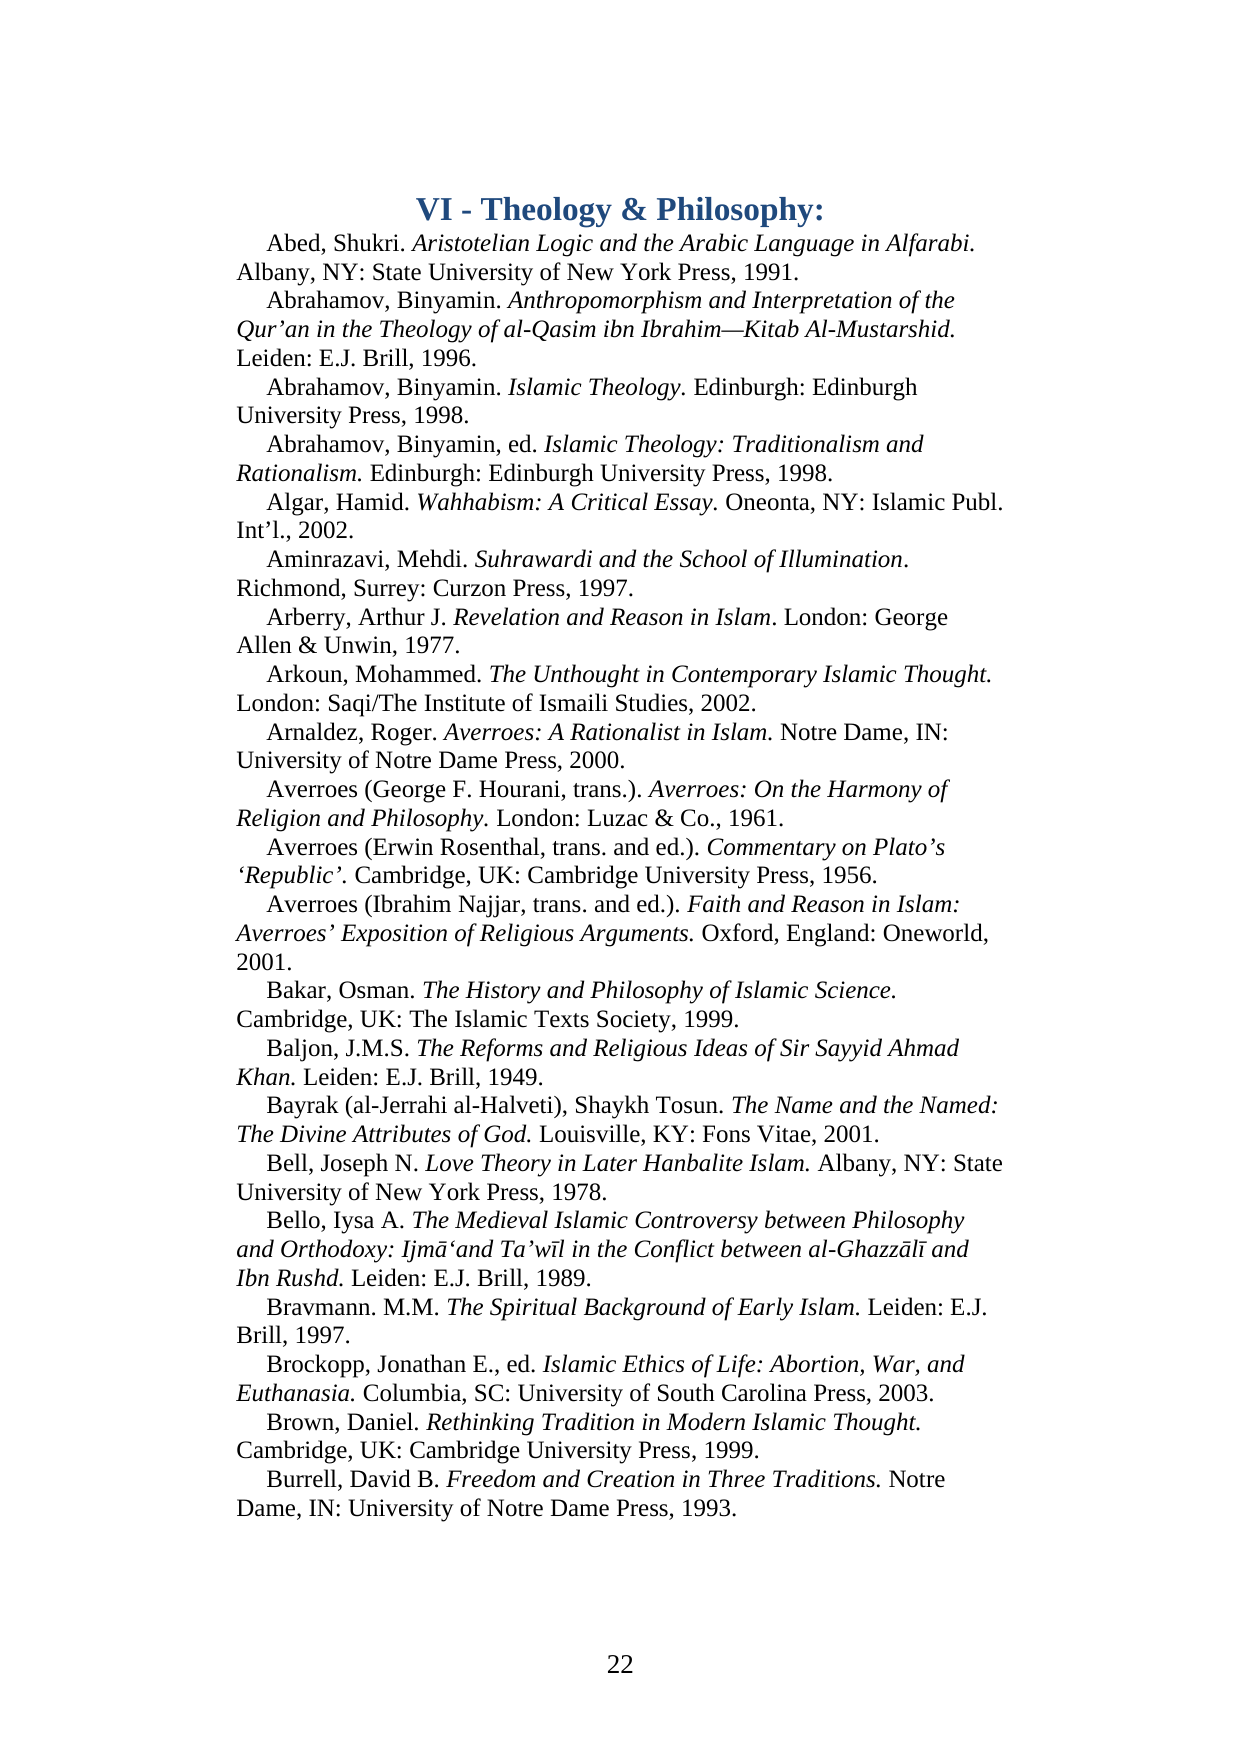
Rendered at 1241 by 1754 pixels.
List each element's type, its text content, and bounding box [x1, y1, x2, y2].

text Bello, Iysa A. The Medieval Islamic Controversy between Philosophy and Orthodoxy: Ijmā‘and Ta’wīl in the Conflict between al-Ghazzālī and Ibn Rushd. Leiden: E.J. Brill, 1989. [236, 1206, 1004, 1292]
text Bell, Joseph N. Love Theory in Later Hanbalite Islam. Albany, NY: State University of New York Press, 1978. [236, 1148, 1004, 1206]
text Burrell, David B. Freedom and Creation in Three Traditions. Notre Dame, IN: University of Notre Dame Press, 1993. [236, 1464, 1004, 1522]
text Baljon, J.M.S. The Reforms and Religious Ideas of Sir Sayyid Ahmad Khan. Leiden: E.J. Brill, 1949. [236, 1033, 1004, 1091]
text Bakar, Osman. The History and Philosophy of Islamic Science. Cambridge, UK: The Islamic Texts Society, 1999. [236, 976, 1004, 1033]
text Abed, Shukri. Aristotelian Logic and the Arabic Language in Alfarabi. Albany, NY: State University of New York Press, 1991. [236, 228, 1004, 286]
text Aminrazavi, Mehdi. Suhrawardi and the School of Illumination. Richmond, Surrey: Curzon Press, 1997. [236, 544, 1004, 602]
text Algar, Hamid. Wahhabism: A Critical Essay. Oneonta, NY: Islamic Publ. Int’l., 2002. [236, 487, 1004, 544]
text Arnaldez, Roger. Averroes: A Rationalist in Islam. Notre Dame, IN: University of Notre Dame Press, 2000. [236, 717, 1004, 774]
text Abrahamov, Binyamin. Islamic Theology. Edinburgh: Edinburgh University Press, 1998. [236, 372, 1004, 429]
text Bravmann. M.M. The Spiritual Background of Early Islam. Leiden: E.J. Brill, 1997. [236, 1292, 1004, 1349]
text Averroes (George F. Hourani, trans.). Averroes: On the Harmony of Religion and Philosophy. London: Luzac & Co., 1961. [236, 774, 1004, 832]
text Averroes (Erwin Rosenthal, trans. and ed.). Commentary on Plato’s ‘Republic’. Cambridge, UK: Cambridge University Press, 1956. [236, 832, 1004, 889]
text Arkoun, Mohammed. The Unthought in Contemporary Islamic Thought. London: Saqi/The Institute of Ismaili Studies, 2002. [236, 659, 1004, 717]
subtitle VI - Theology & Philosophy: [236, 190, 1004, 228]
text Arberry, Arthur J. Revelation and Reason in Islam. London: George Allen & Unwin, 1977. [236, 602, 1004, 659]
text Bayrak (al-Jerrahi al-Halveti), Shaykh Tosun. The Name and the Named: The Divine Attributes of God. Louisville, KY: Fons Vitae, 2001. [236, 1091, 1004, 1148]
text Brown, Daniel. Rethinking Tradition in Modern Islamic Thought. Cambridge, UK: Cambridge University Press, 1999. [236, 1407, 1004, 1464]
text Abrahamov, Binyamin, ed. Islamic Theology: Traditionalism and Rationalism. Edinburgh: Edinburgh University Press, 1998. [236, 429, 1004, 487]
text Abrahamov, Binyamin. Anthropomorphism and Interpretation of the Qur’an in the Theology of al-Qasim ibn Ibrahim—Kitab Al-Mustarshid. Leiden: E.J. Brill, 1996. [236, 286, 1004, 372]
text Brockopp, Jonathan E., ed. Islamic Ethics of Life: Abortion, War, and Euthanasia. Columbia, SC: University of South Carolina Press, 2003. [236, 1349, 1004, 1407]
text Averroes (Ibrahim Najjar, trans. and ed.). Faith and Reason in Islam: Averroes’ Exposition of Religious Arguments. Oxford, England: Oneworld, 2001. [236, 889, 1004, 976]
